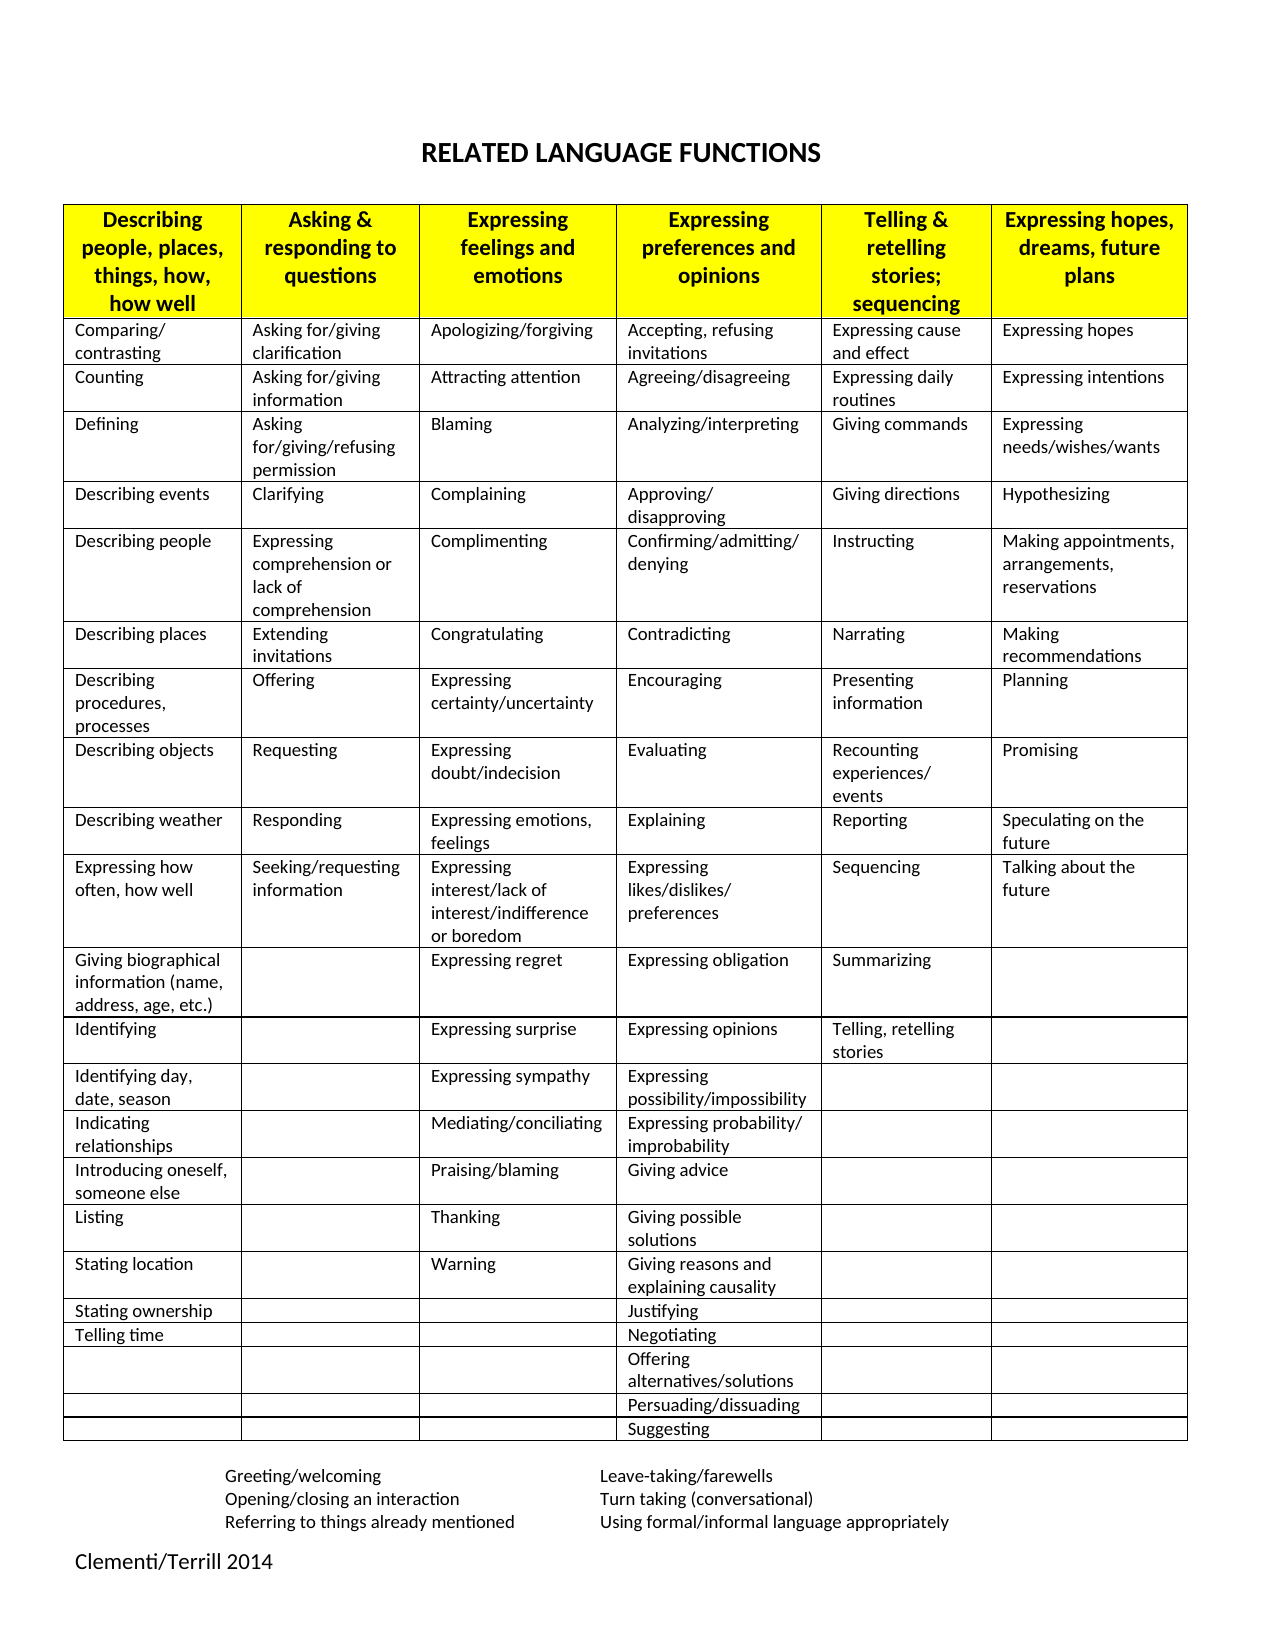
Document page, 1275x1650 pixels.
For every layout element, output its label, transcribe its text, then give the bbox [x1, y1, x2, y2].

table_cell Expressing likes/dislikes/ preferences [617, 855, 821, 947]
table_cell Describing places [64, 622, 241, 667]
text Greeting/welcoming Leave-taking/farewells [150, 1464, 1200, 1487]
table_cell Telling time [64, 1323, 241, 1346]
table_cell Stating location [64, 1252, 241, 1298]
table_cell [822, 1394, 991, 1416]
table_cell Introducing oneself, someone else [64, 1158, 241, 1204]
table_cell Expressing certainty/uncertainty [420, 669, 616, 737]
table_cell Expressing cause and effect [822, 319, 991, 364]
table_cell Seeking/requesting information [242, 855, 419, 947]
table_cell [420, 1299, 616, 1322]
table_cell Clarifying [242, 482, 419, 528]
table_cell [64, 1394, 241, 1416]
table_cell Attracting attention [420, 365, 616, 411]
table_cell [242, 1299, 419, 1322]
table_cell Describing events [64, 482, 241, 528]
table_cell [992, 1111, 1187, 1157]
table_cell Asking for/giving/refusing permission [242, 412, 419, 481]
table_cell Asking for/giving information [242, 365, 419, 411]
table_header Asking & responding to questions [242, 205, 419, 317]
table_cell Promising [992, 738, 1187, 807]
table_cell Complimenting [420, 529, 616, 621]
table_cell [420, 1347, 616, 1392]
table_cell Expressing probability/ improbability [617, 1111, 821, 1157]
table_cell Extending invitations [242, 622, 419, 667]
table_cell Telling, retelling stories [822, 1018, 991, 1063]
table_cell Expressing interest/lack of interest/indifference or boredom [420, 855, 616, 947]
table_cell Listing [64, 1205, 241, 1251]
table_cell [242, 948, 419, 1016]
table_cell Making recommendations [992, 622, 1187, 667]
table_cell Contradicting [617, 622, 821, 667]
table_cell [992, 1418, 1187, 1440]
table_cell [992, 1158, 1187, 1204]
table_cell Speculating on the future [992, 808, 1187, 854]
table_cell Approving/ disapproving [617, 482, 821, 528]
table_cell [242, 1394, 419, 1416]
table_cell Agreeing/disagreeing [617, 365, 821, 411]
table_cell Presenting information [822, 669, 991, 737]
table_cell Responding [242, 808, 419, 854]
table_cell Expressing comprehension or lack of comprehension [242, 529, 419, 621]
table_cell [822, 1323, 991, 1346]
table_cell Giving biographical information (name, address, age, etc.) [64, 948, 241, 1016]
table_header Describing people, places, things, how, how well [64, 205, 241, 317]
table_cell Describing procedures, processes [64, 669, 241, 737]
table_cell Sequencing [822, 855, 991, 947]
table_cell Expressing daily routines [822, 365, 991, 411]
table_cell [420, 1394, 616, 1416]
table_cell [822, 1347, 991, 1392]
table_cell Confirming/admitting/ denying [617, 529, 821, 621]
table_cell Indicating relationships [64, 1111, 241, 1157]
table_cell [242, 1111, 419, 1157]
table_cell [822, 1158, 991, 1204]
table_cell Analyzing/interpreting [617, 412, 821, 481]
table_cell Summarizing [822, 948, 991, 1016]
table_cell Giving reasons and explaining causality [617, 1252, 821, 1298]
text Referring to things already mentioned Using formal/informal language appropriately [150, 1510, 1200, 1533]
table_cell [992, 1394, 1187, 1416]
table_cell Expressing sympathy [420, 1064, 616, 1110]
table_cell [822, 1418, 991, 1440]
table_cell Expressing needs/wishes/wants [992, 412, 1187, 481]
table_cell [992, 1064, 1187, 1110]
table_cell Counting [64, 365, 241, 411]
table_cell Requesting [242, 738, 419, 807]
table_cell [822, 1252, 991, 1298]
table_cell Talking about the future [992, 855, 1187, 947]
table_cell [992, 1018, 1187, 1063]
table_cell Narrating [822, 622, 991, 667]
table_cell Expressing obligation [617, 948, 821, 1016]
table_cell [242, 1064, 419, 1110]
table_cell Offering alternatives/solutions [617, 1347, 821, 1392]
table_cell [420, 1323, 616, 1346]
table_cell Comparing/ contrasting [64, 319, 241, 364]
table_cell Giving commands [822, 412, 991, 481]
table_header Expressing hopes, dreams, future plans [992, 205, 1187, 317]
table_cell [992, 948, 1187, 1016]
table_header Expressing preferences and opinions [617, 205, 821, 317]
table_cell Explaining [617, 808, 821, 854]
table_cell Evaluating [617, 738, 821, 807]
table_cell [822, 1111, 991, 1157]
table_cell Encouraging [617, 669, 821, 737]
table_cell Instructing [822, 529, 991, 621]
table_cell Expressing emotions, feelings [420, 808, 616, 854]
table_cell Blaming [420, 412, 616, 481]
table_cell Asking for/giving clarification [242, 319, 419, 364]
table_cell [242, 1323, 419, 1346]
table_cell Apologizing/forgiving [420, 319, 616, 364]
table_cell Making appointments, arrangements, reservations [992, 529, 1187, 621]
table_cell Identifying day, date, season [64, 1064, 241, 1110]
table_cell [64, 1347, 241, 1392]
table_cell Expressing doubt/indecision [420, 738, 616, 807]
table_header Expressing feelings and emotions [420, 205, 616, 317]
table_cell Expressing regret [420, 948, 616, 1016]
table_cell Thanking [420, 1205, 616, 1251]
table_cell Mediating/conciliating [420, 1111, 616, 1157]
table_cell [992, 1299, 1187, 1322]
table_cell [420, 1418, 616, 1440]
table_cell Stating ownership [64, 1299, 241, 1322]
table_cell [242, 1252, 419, 1298]
table_header Telling & retelling stories; sequencing [822, 205, 991, 317]
table_cell Expressing intentions [992, 365, 1187, 411]
table_cell Describing objects [64, 738, 241, 807]
table_cell Describing people [64, 529, 241, 621]
table_cell [242, 1018, 419, 1063]
table_cell [992, 1347, 1187, 1392]
table_cell Recounting experiences/ events [822, 738, 991, 807]
table_cell Expressing possibility/impossibility [617, 1064, 821, 1110]
table_cell Complaining [420, 482, 616, 528]
table_cell [822, 1064, 991, 1110]
table_cell [242, 1347, 419, 1392]
table_cell [242, 1158, 419, 1204]
table_cell Offering [242, 669, 419, 737]
table_cell Expressing opinions [617, 1018, 821, 1063]
table_cell [992, 1205, 1187, 1251]
table_cell [992, 1323, 1187, 1346]
table_cell Identifying [64, 1018, 241, 1063]
table_cell Expressing hopes [992, 319, 1187, 364]
table_cell [242, 1205, 419, 1251]
table_cell Giving advice [617, 1158, 821, 1204]
table_cell Justifying [617, 1299, 821, 1322]
table_cell [992, 1252, 1187, 1298]
table_cell Warning [420, 1252, 616, 1298]
table_cell Reporting [822, 808, 991, 854]
table_cell [64, 1418, 241, 1440]
table_cell Congratulating [420, 622, 616, 667]
table_cell Praising/blaming [420, 1158, 616, 1204]
table_cell Expressing how often, how well [64, 855, 241, 947]
table_cell Giving directions [822, 482, 991, 528]
text Opening/closing an interaction Turn taking (conversational) [150, 1487, 1200, 1510]
table_cell Expressing surprise [420, 1018, 616, 1063]
table_cell Suggesting [617, 1418, 821, 1440]
table_cell Describing weather [64, 808, 241, 854]
table_cell Negotiating [617, 1323, 821, 1346]
table_cell Defining [64, 412, 241, 481]
table_cell Accepting, refusing invitations [617, 319, 821, 364]
table_cell Planning [992, 669, 1187, 737]
table_cell Persuading/dissuading [617, 1394, 821, 1416]
table_cell Giving possible solutions [617, 1205, 821, 1251]
table_cell [822, 1205, 991, 1251]
table_cell Hypothesizing [992, 482, 1187, 528]
table_cell [242, 1418, 419, 1440]
table_cell [822, 1299, 991, 1322]
